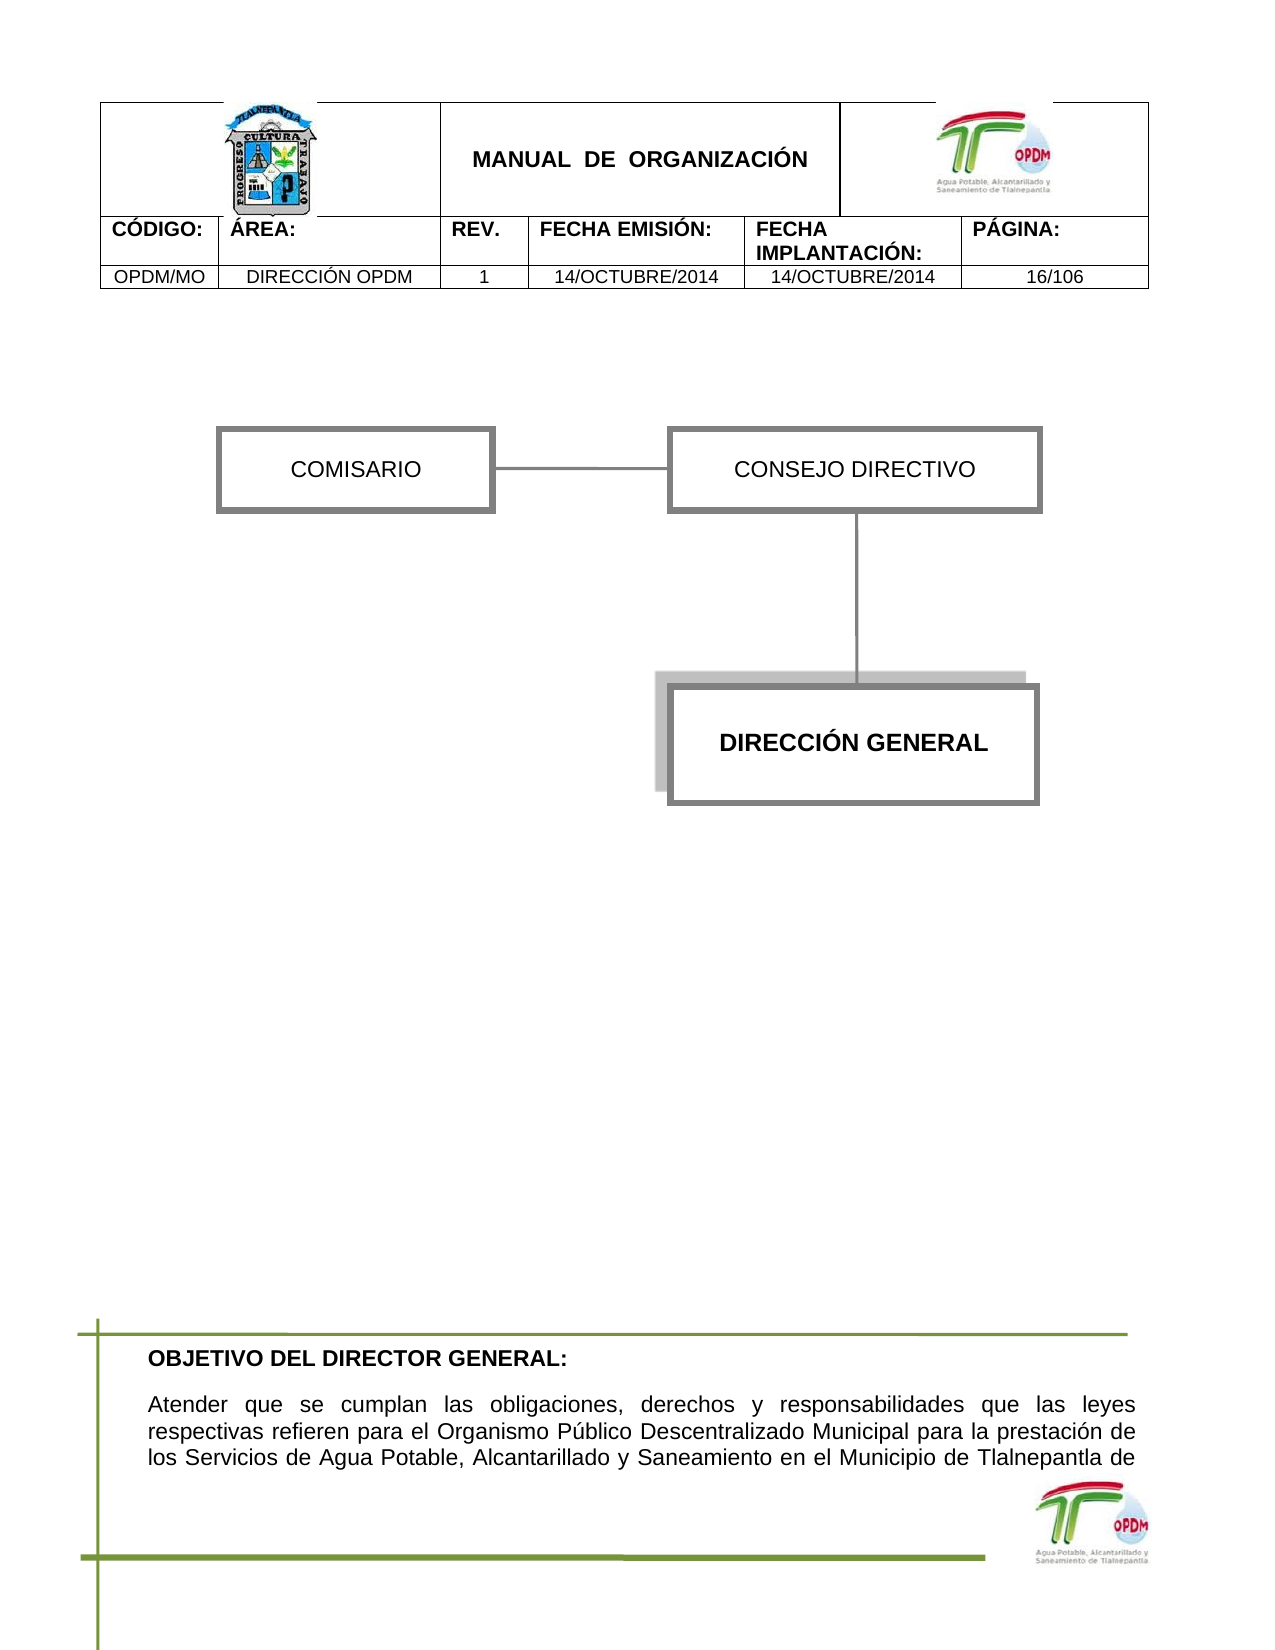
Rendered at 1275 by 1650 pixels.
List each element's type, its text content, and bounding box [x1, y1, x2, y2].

text OBJETIVO DEL DIRECTOR GENERAL: [148, 1344, 1098, 1371]
picture [935, 102, 1053, 206]
picture [223, 102, 318, 217]
picture [1034, 1473, 1152, 1577]
